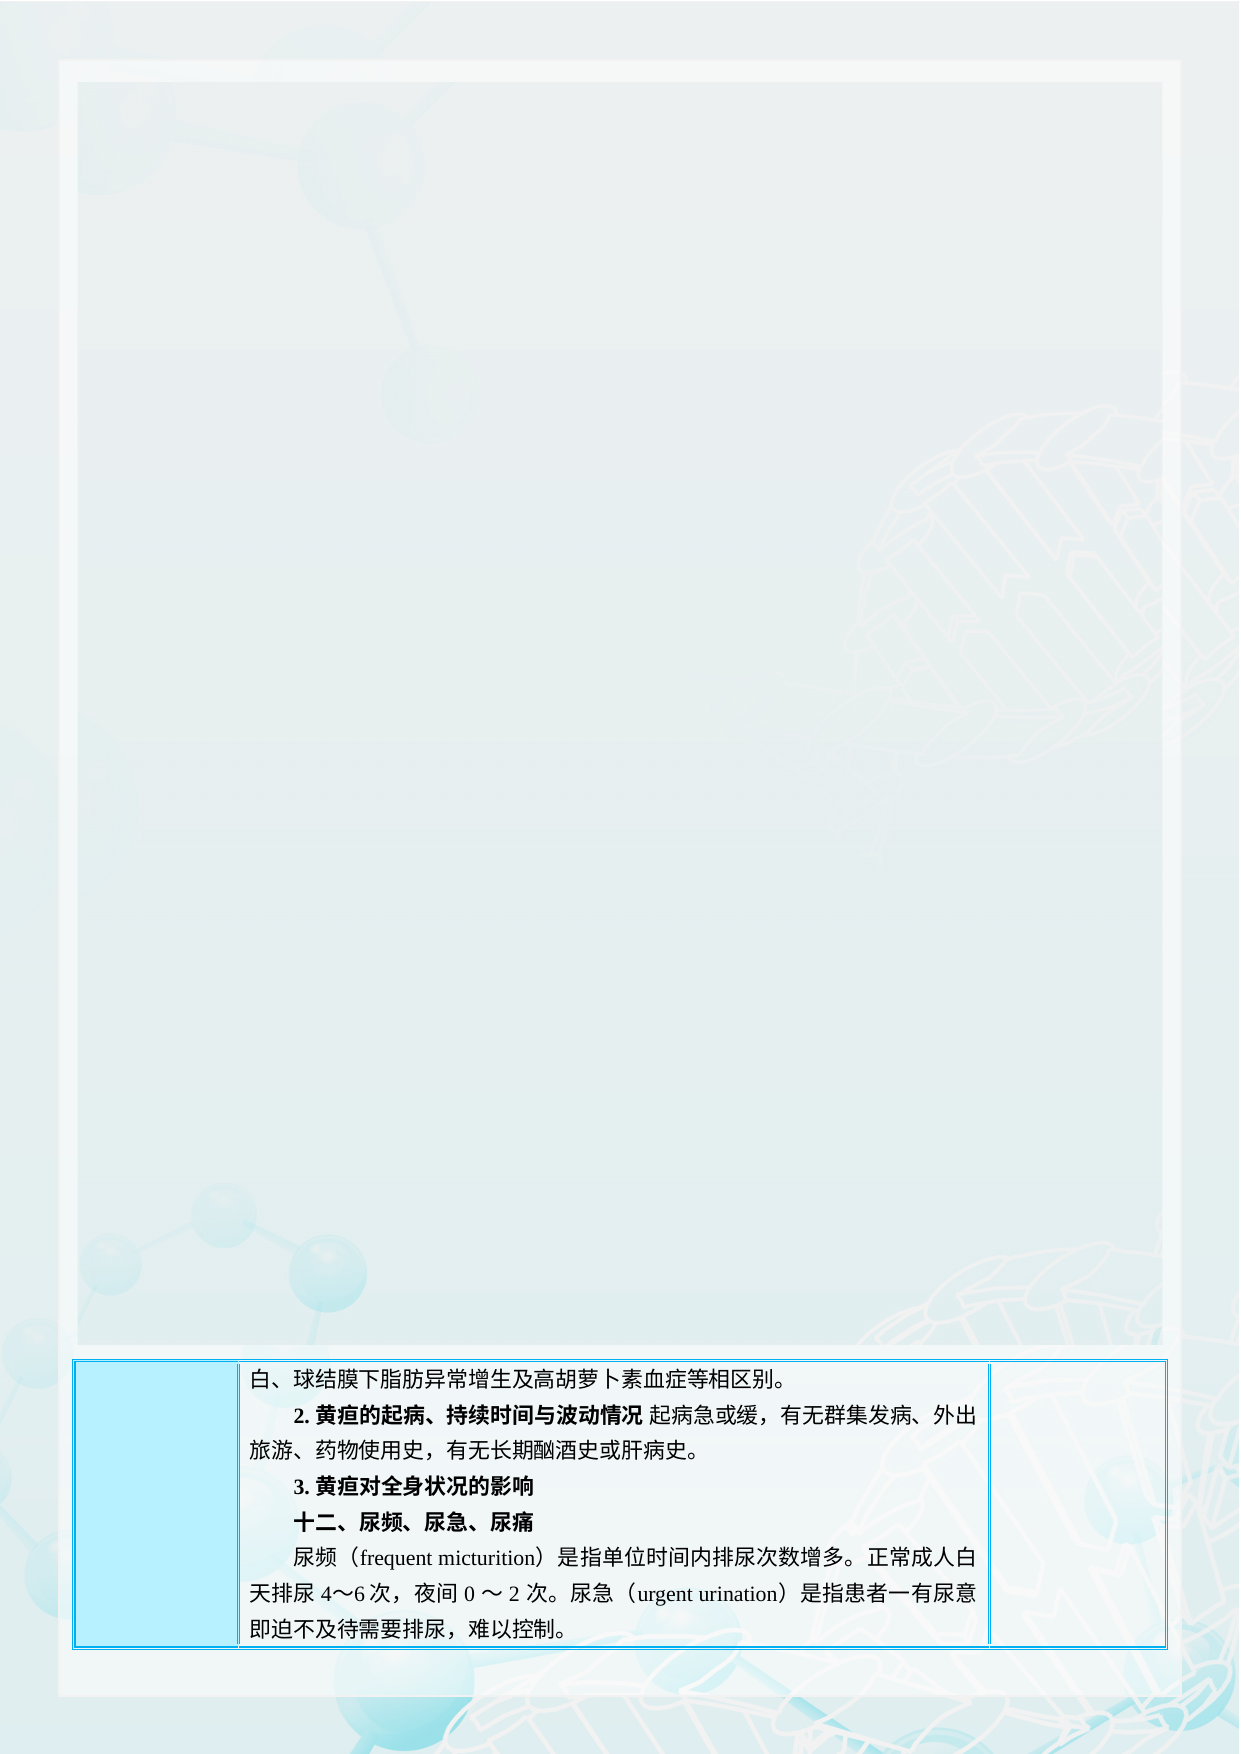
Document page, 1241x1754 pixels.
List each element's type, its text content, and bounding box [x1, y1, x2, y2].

table_cell 通过教师讲解，了解常见症状的基本理论知识。 [990, 1362, 1165, 1646]
picture [0, 1, 1240, 1754]
table_cell 知识讲解 （40min） [76, 1360, 239, 1646]
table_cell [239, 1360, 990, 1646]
